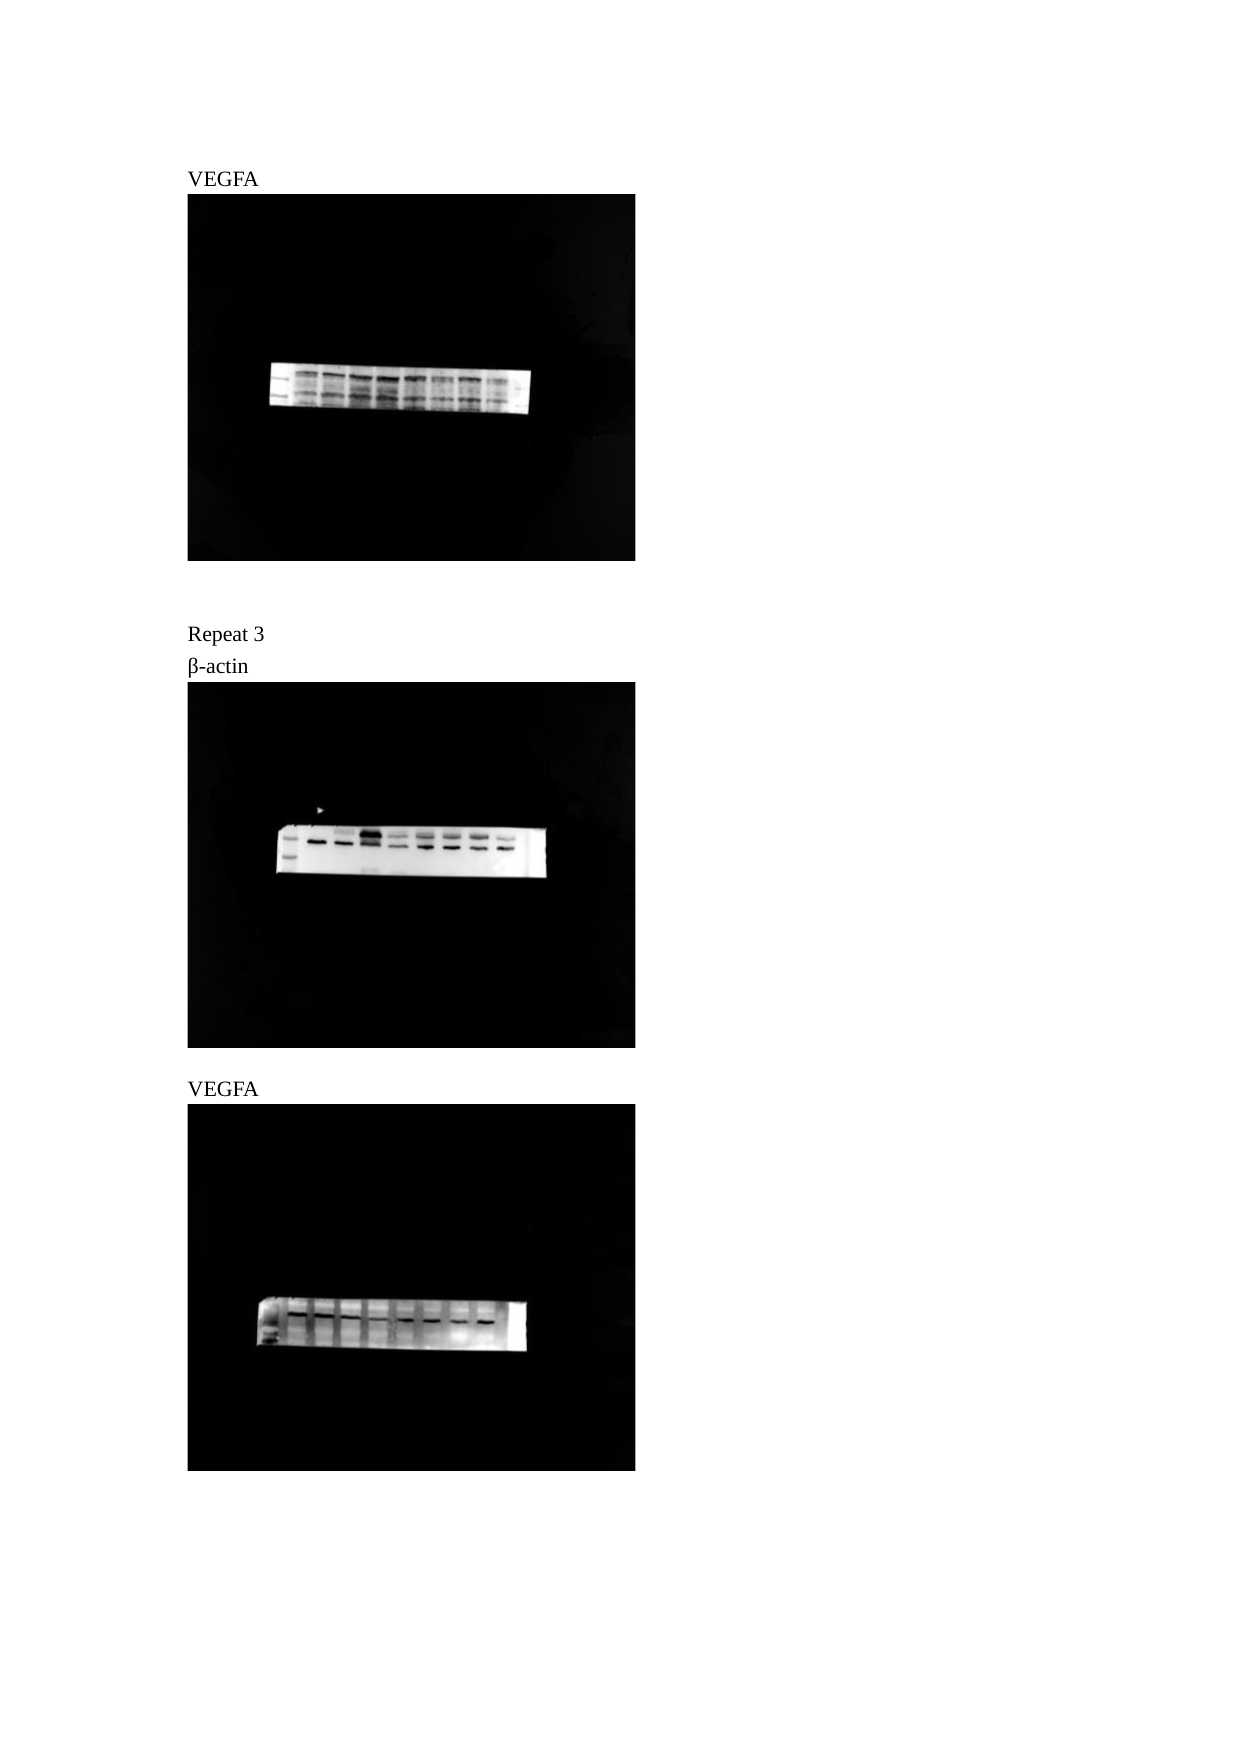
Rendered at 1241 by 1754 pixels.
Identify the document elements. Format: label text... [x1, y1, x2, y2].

picture [187, 682, 636, 1048]
text VEGFA [187, 1072, 1053, 1104]
text VEGFA [187, 162, 1053, 194]
text Repeat 3 [187, 617, 1053, 649]
picture [187, 194, 636, 561]
text β-actin [187, 649, 1053, 682]
picture [187, 1104, 636, 1471]
